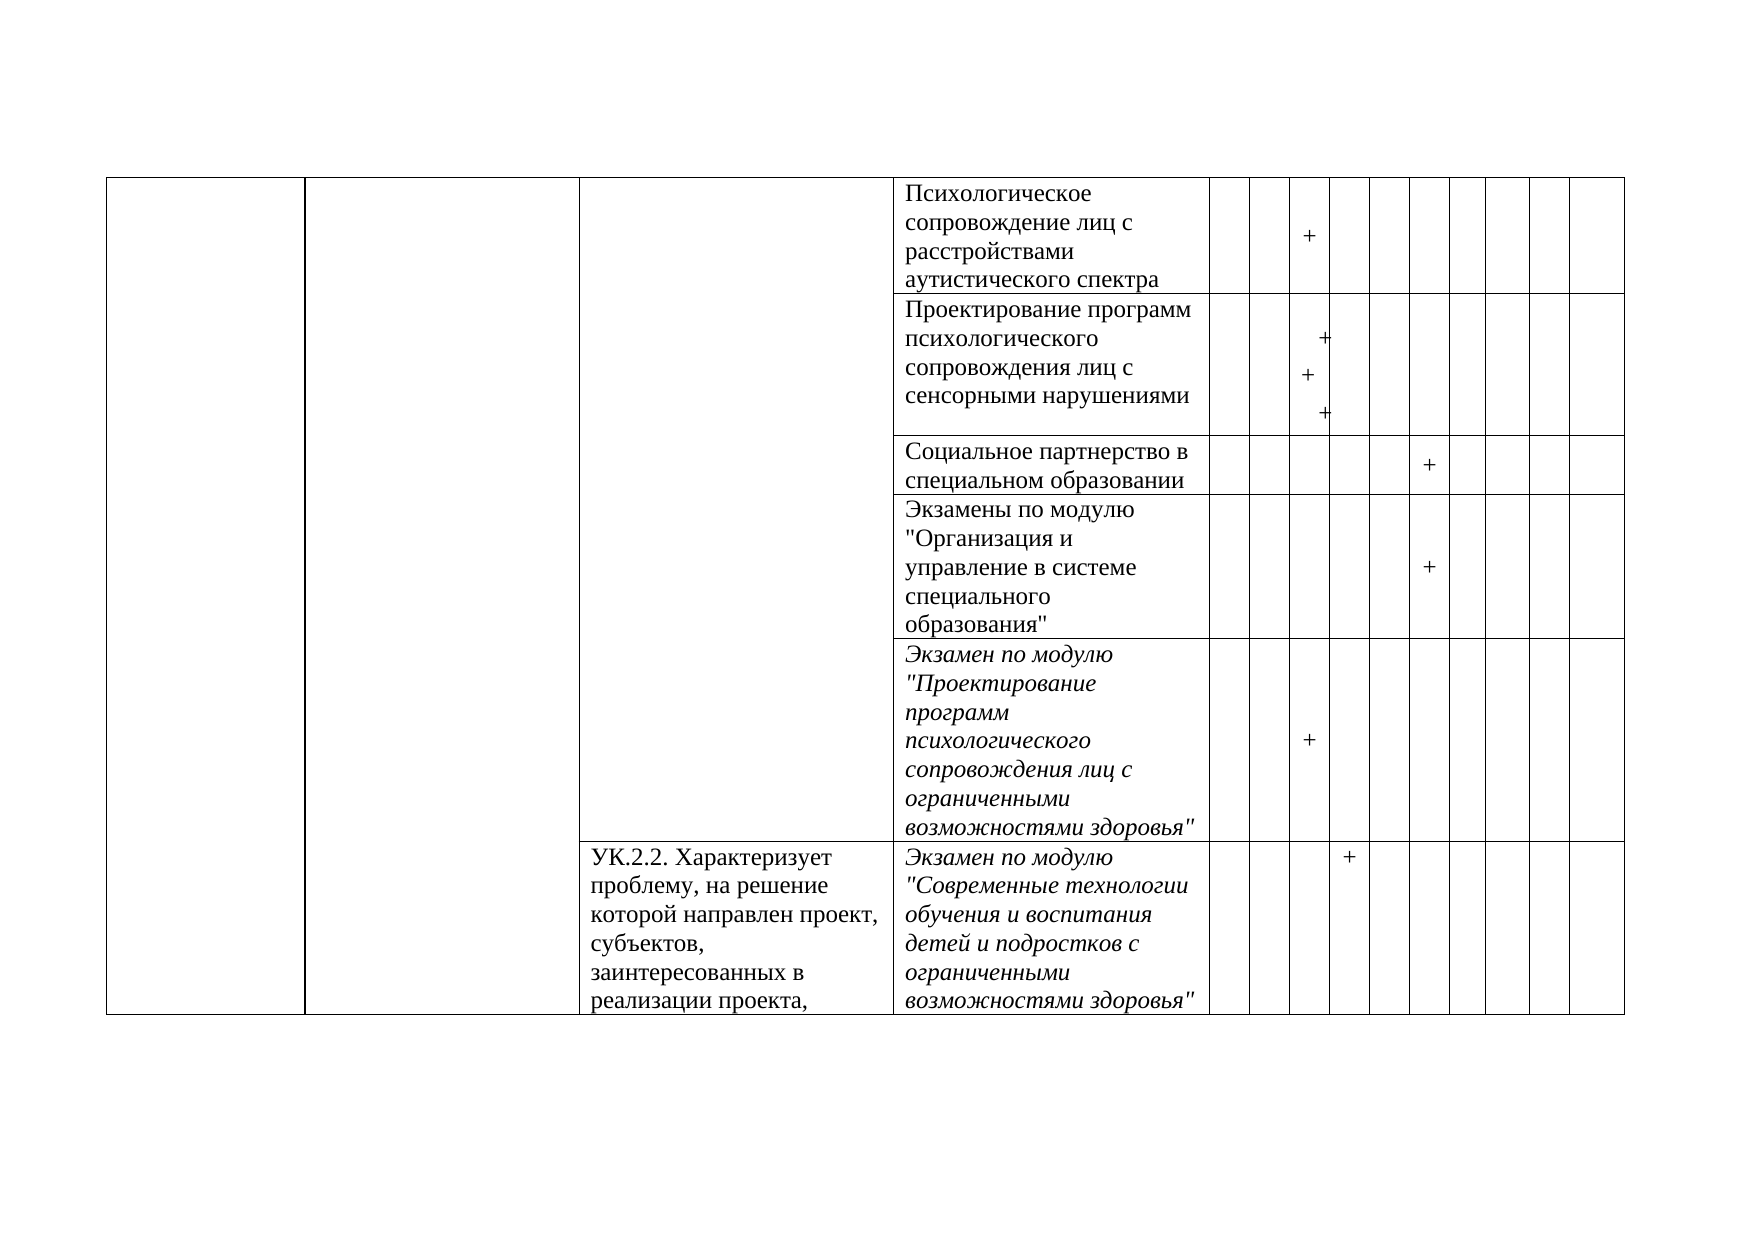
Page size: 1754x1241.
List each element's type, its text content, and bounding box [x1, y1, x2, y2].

table_cell [1486, 294, 1529, 435]
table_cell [580, 842, 893, 1014]
table_cell Экзамен по модулю "Проектирование программ психологического сопровождения лиц с ограниченными возможностями здоровья" [894, 639, 1209, 841]
table_cell [1250, 178, 1289, 293]
table_cell Проектирование программ психологического сопровождения лиц с сенсорными нарушениями [894, 294, 1209, 435]
table_cell [1450, 639, 1485, 841]
table_cell [1370, 842, 1409, 1014]
table_cell [1250, 436, 1289, 493]
table_cell [1210, 495, 1249, 638]
table_cell [1570, 294, 1624, 435]
table_cell [1410, 639, 1449, 841]
table_cell [1370, 639, 1409, 841]
table_cell ++ + [1290, 294, 1329, 435]
table_cell [1410, 842, 1449, 1014]
table_cell [1450, 436, 1485, 493]
table_cell [1450, 842, 1485, 1014]
table_cell [1330, 639, 1369, 841]
table_cell [1370, 294, 1409, 435]
table_cell [1330, 495, 1369, 638]
table_cell [1570, 178, 1624, 293]
table_cell Экзамен по модулю "Современные технологии обучения и воспитания детей и подростков с ограниченными возможностями здоровья" [894, 842, 1209, 1014]
table_cell [1486, 178, 1529, 293]
table_cell [1210, 178, 1249, 293]
table_cell [1250, 842, 1289, 1014]
table_cell [1570, 495, 1624, 638]
table_cell Психологическое сопровождение лиц с расстройствами аутистического спектра [894, 178, 1209, 293]
table_cell [1450, 495, 1485, 638]
table_cell [1450, 178, 1485, 293]
table_cell [1570, 436, 1624, 493]
table_cell [1210, 294, 1249, 435]
table_cell [1330, 436, 1369, 493]
table_cell Экзамены по модулю "Организация и управление в системе специального образования" [894, 495, 1209, 638]
table_cell [1330, 178, 1369, 293]
table_cell [1370, 495, 1409, 638]
table_cell [1210, 842, 1249, 1014]
table_cell [1210, 436, 1249, 493]
table_cell [1290, 495, 1329, 638]
table_cell [1210, 639, 1249, 841]
table_cell + [1290, 178, 1329, 293]
table_cell [1486, 842, 1529, 1014]
table_cell [1530, 294, 1569, 435]
table_cell [1410, 294, 1449, 435]
table_cell [1570, 639, 1624, 841]
table_cell [1330, 294, 1369, 435]
table_cell Социальное партнерство в специальном образовании [894, 436, 1209, 493]
table_cell [1290, 842, 1329, 1014]
table_cell [1250, 495, 1289, 638]
table_cell [1486, 495, 1529, 638]
table_cell [1290, 436, 1329, 493]
table_cell [1250, 294, 1289, 435]
table_cell [1370, 178, 1409, 293]
table_cell [1530, 842, 1569, 1014]
table_cell [1370, 436, 1409, 493]
table_cell + [1330, 842, 1369, 1014]
table_cell [1450, 294, 1485, 435]
table_cell [1250, 639, 1289, 841]
table_cell + [1410, 436, 1449, 493]
table_cell + [1410, 495, 1449, 638]
table_cell [1486, 436, 1529, 493]
table_cell [1530, 436, 1569, 493]
table_cell [1570, 842, 1624, 1014]
table_cell [1486, 639, 1529, 841]
table_cell [1410, 178, 1449, 293]
table_cell [1530, 639, 1569, 841]
table_cell [1530, 495, 1569, 638]
table_cell [1530, 178, 1569, 293]
table_cell + [1290, 639, 1329, 841]
